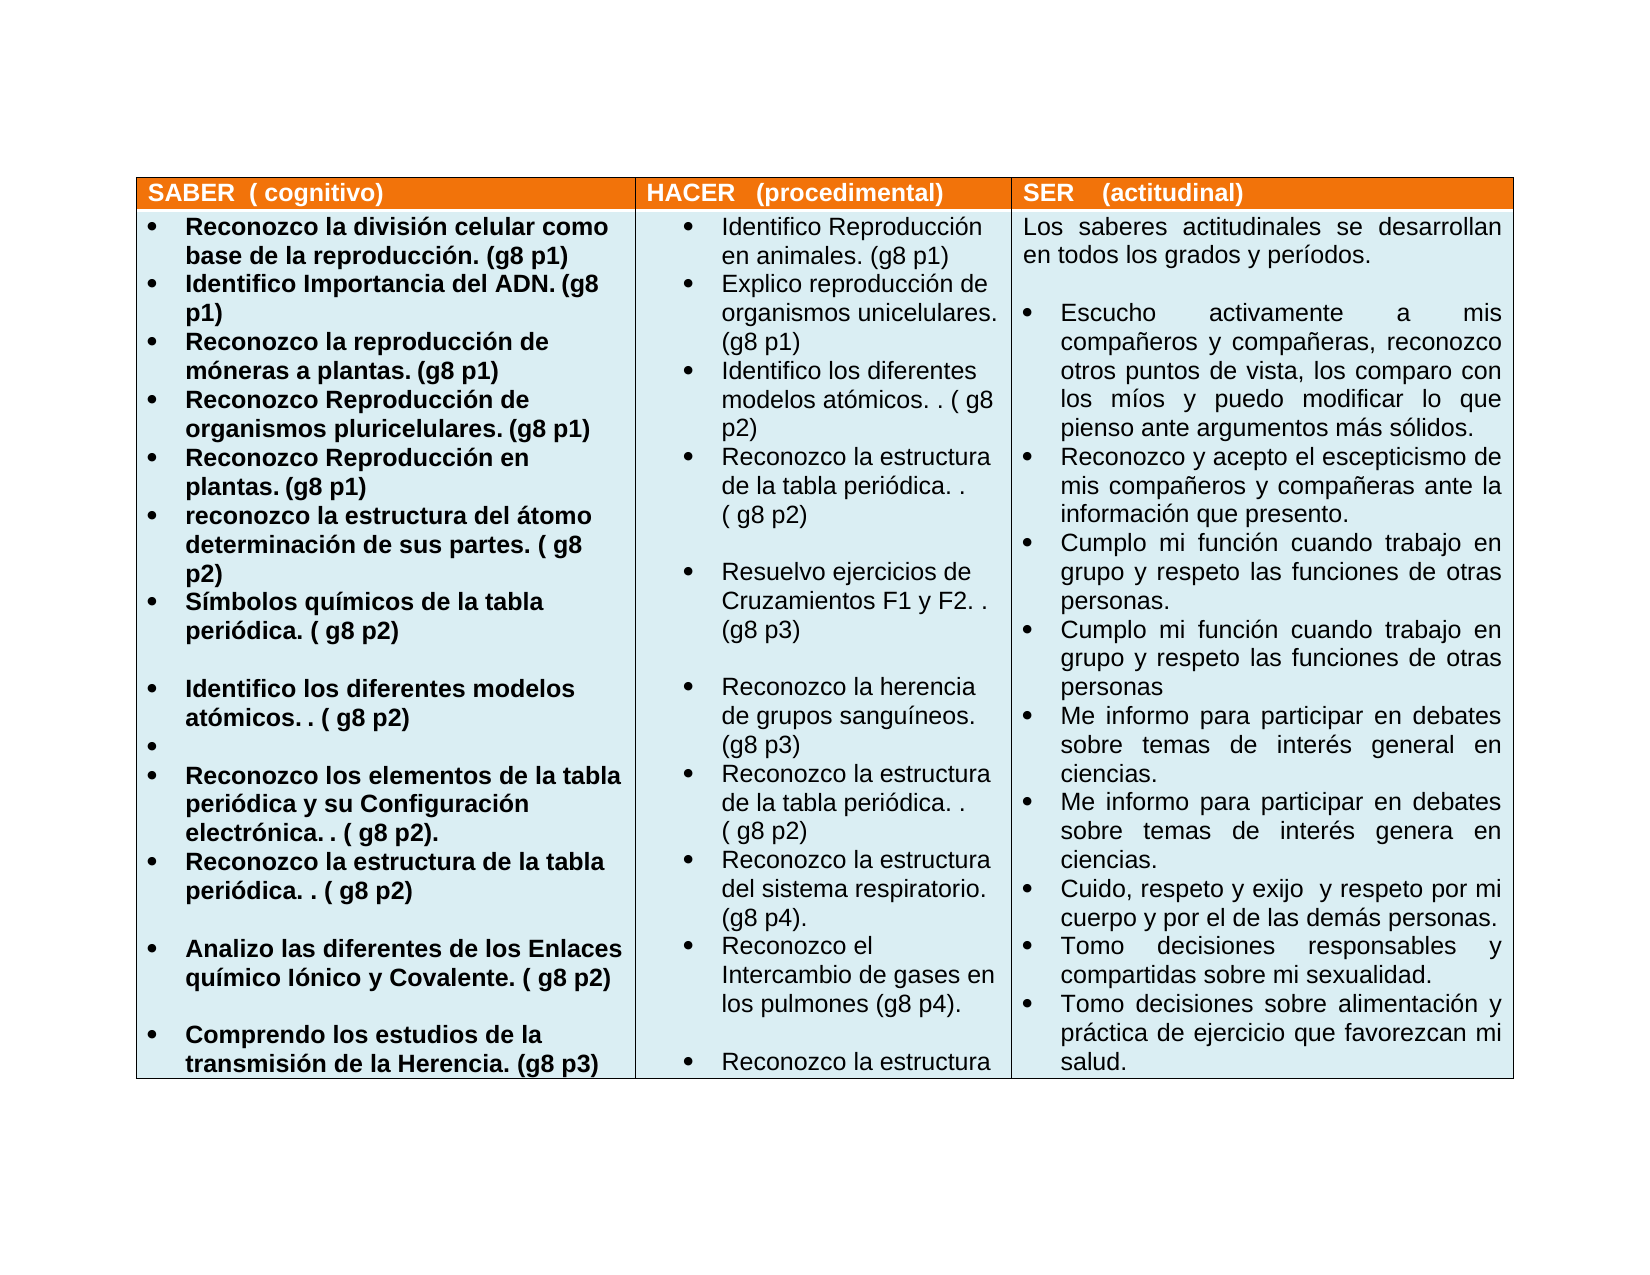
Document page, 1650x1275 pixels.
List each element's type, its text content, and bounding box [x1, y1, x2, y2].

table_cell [1012, 212, 1513, 1078]
table_header SABER ( cognitivo) [137, 178, 635, 209]
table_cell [636, 212, 1011, 1078]
table_header SER (actitudinal) [1012, 178, 1513, 209]
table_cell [137, 212, 635, 1078]
table_header HACER (procedimental) [636, 178, 1011, 209]
